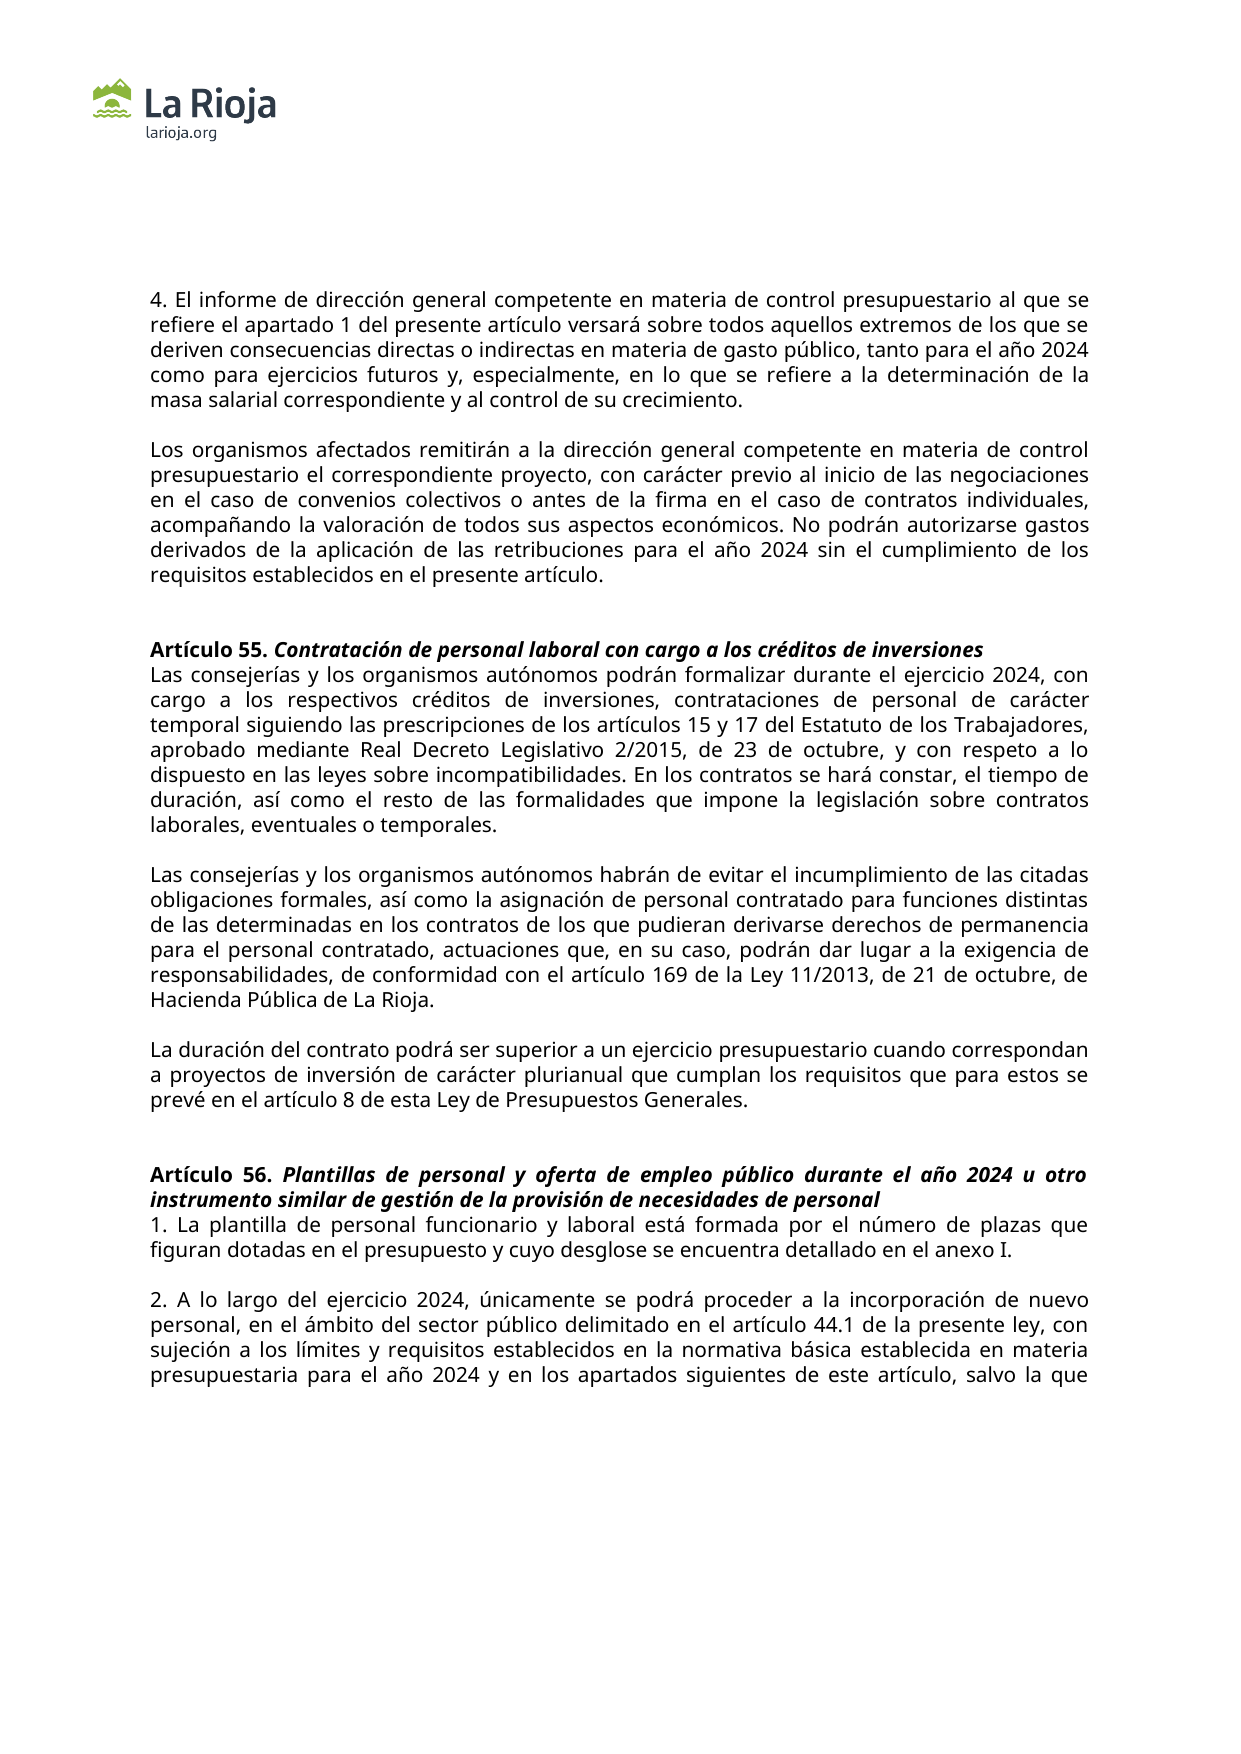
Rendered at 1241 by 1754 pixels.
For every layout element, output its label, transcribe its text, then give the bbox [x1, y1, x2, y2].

text Las consejerías y los organismos autónomos habrán de evitar el incumplimiento de las citadas obligaciones formales, así como la asignación de personal contratado para funciones distintas de las determinadas en los contratos de los que pudieran derivarse derechos de permanencia para el personal contratado, actuaciones que, en su caso, podrán dar lugar a la exigencia de responsabilidades, de conformidad con el artículo 169 de la Ley 11/2013, de 21 de octubre, de Hacienda Pública de La Rioja. [150, 862, 1090, 1012]
text La duración del contrato podrá ser superior a un ejercicio presupuestario cuando correspondan a proyectos de inversión de carácter plurianual que cumplan los requisitos que para estos se prevé en el artículo 8 de esta Ley de Presupuestos Generales. [150, 1037, 1090, 1112]
text Las consejerías y los organismos autónomos podrán formalizar durante el ejercicio 2024, con cargo a los respectivos créditos de inversiones, contrataciones de personal de carácter temporal siguiendo las prescripciones de los artículos 15 y 17 del Estatuto de los Trabajadores, aprobado mediante Real Decreto Legislativo 2/2015, de 23 de octubre, y con respeto a lo dispuesto en las leyes sobre incompatibilidades. En los contratos se hará constar, el tiempo de duración, así como el resto de las formalidades que impone la legislación sobre contratos laborales, eventuales o temporales. [150, 662, 1090, 837]
text 4. El informe de dirección general competente en materia de control presupuestario al que se refiere el apartado 1 del presente artículo versará sobre todos aquellos extremos de los que se deriven consecuencias directas o indirectas en materia de gasto público, tanto para el año 2024 como para ejercicios futuros y, especialmente, en lo que se refiere a la determinación de la masa salarial correspondiente y al control de su crecimiento. [150, 287, 1090, 412]
text Los organismos afectados remitirán a la dirección general competente en materia de control presupuestario el correspondiente proyecto, con carácter previo al inicio de las negociaciones en el caso de convenios colectivos o antes de la firma en el caso de contratos individuales, acompañando la valoración de todos sus aspectos económicos. No podrán autorizarse gastos derivados de la aplicación de las retribuciones para el año 2024 sin el cumplimiento de los requisitos establecidos en el presente artículo. [150, 437, 1090, 587]
text Artículo 55. Contratación de personal laboral con cargo a los créditos de inversiones [150, 637, 1090, 662]
picture [0, 0, 1241, 237]
text 1. La plantilla de personal funcionario y laboral está formada por el número de plazas que figuran dotadas en el presupuesto y cuyo desglose se encuentra detallado en el anexo I. [150, 1212, 1090, 1262]
text Artículo 56. Plantillas de personal y oferta de empleo público durante el año 2024 u otro instrumento similar de gestión de la provisión de necesidades de personal [150, 1162, 1090, 1212]
